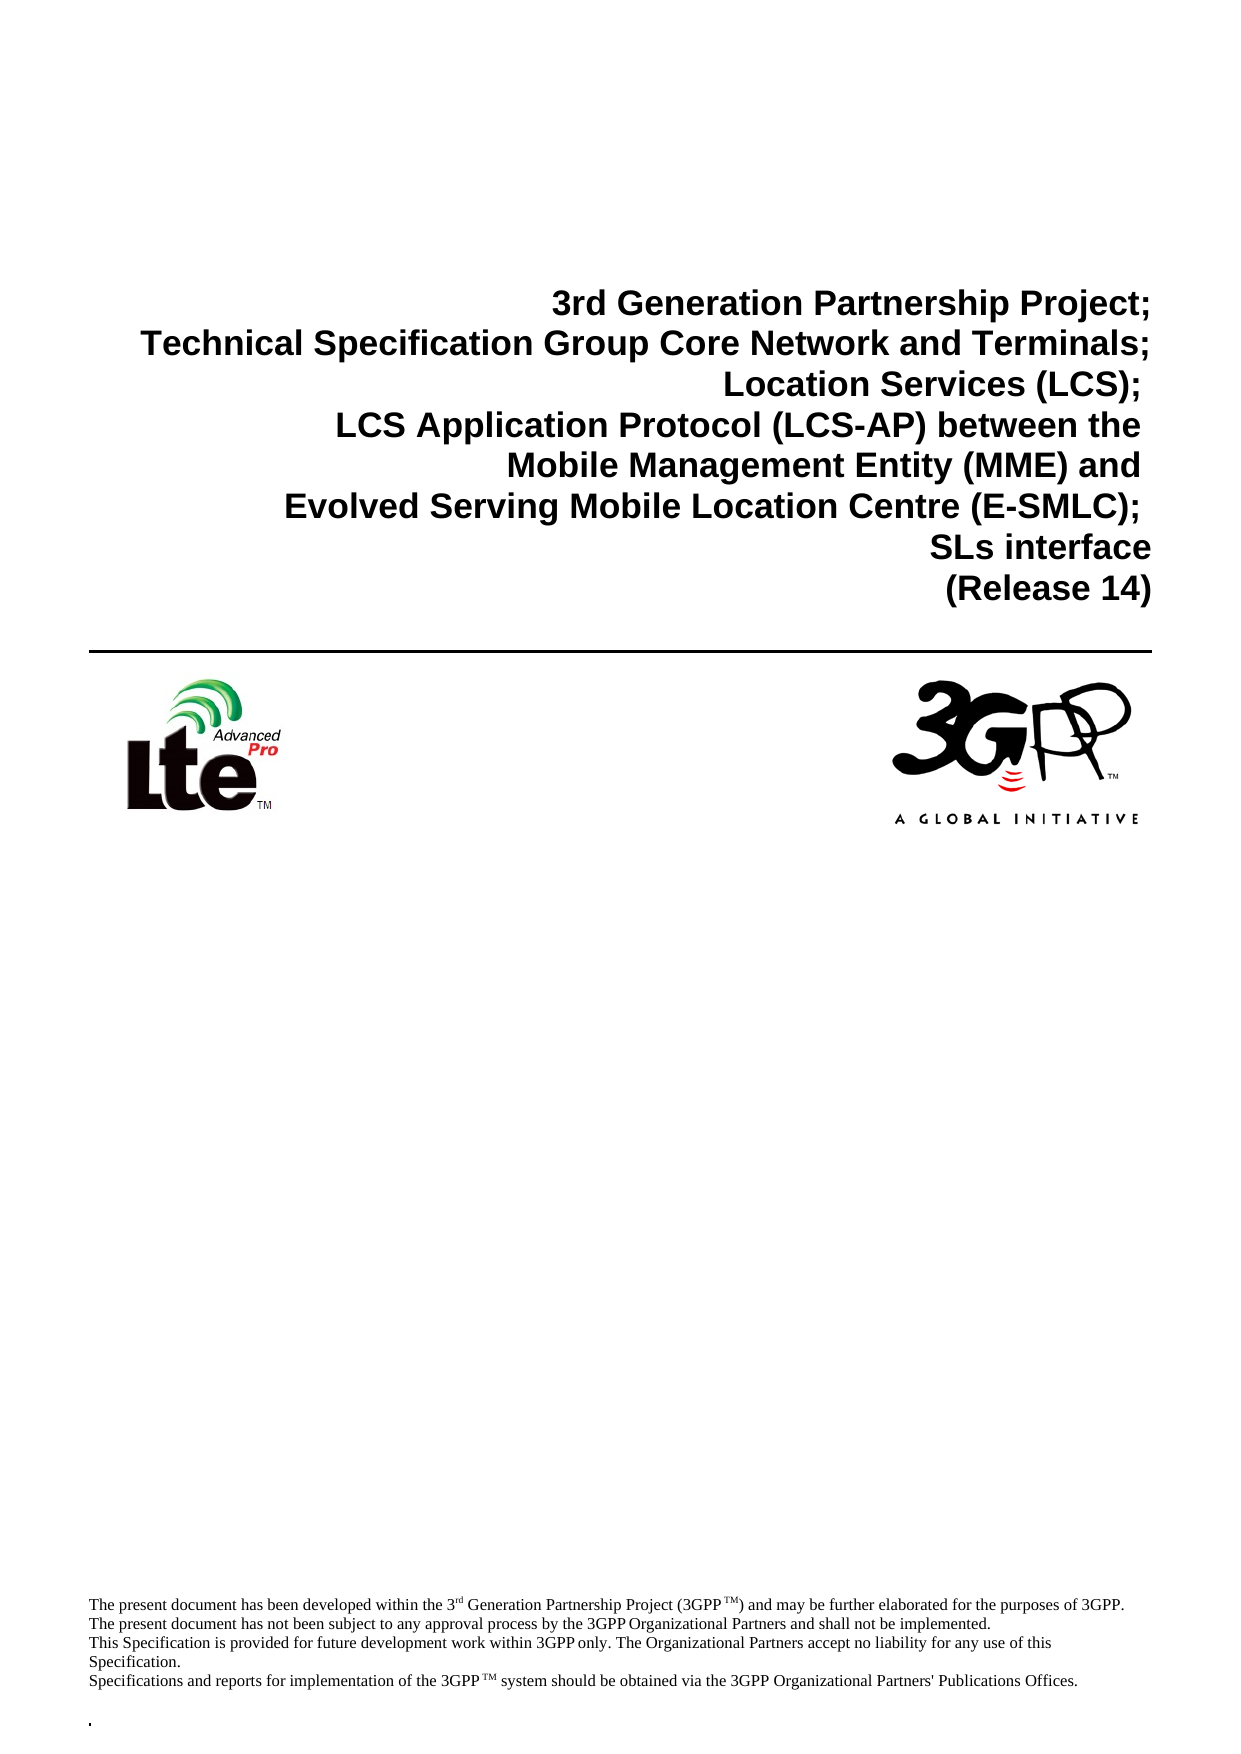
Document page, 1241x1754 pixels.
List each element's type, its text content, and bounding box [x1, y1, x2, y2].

text (Release 14) [83, 567, 1152, 608]
text Technical Specification Group Core Network and Terminals; [83, 322, 1152, 363]
picture [884, 672, 1152, 829]
text The present document has been developed within the 3rd Generation Partnership Project (3GPP TM) and may be further elaborated for the purposes of 3GPP. The present document has not been subject to any approval process by the 3GPP Organizational Partners and shall not be implemented. This Specification is provided for future development work within 3GPP only. The Organizational Partners accept no liability for any use of this Specification. Specifications and reports for implementation of the 3GPP TM system should be obtained via the 3GPP Organizational Partners' Publications Offices. [89, 1594, 1125, 1690]
text Location Services (LCS); LCS Application Protocol (LCS-AP) between the Mobile Management Entity (MME) and Evolved Serving Location Centre (E-SMLC); SLs interface [83, 363, 1152, 567]
picture [88, 657, 305, 829]
text 3rd Generation Partnership Project; [83, 282, 1152, 322]
